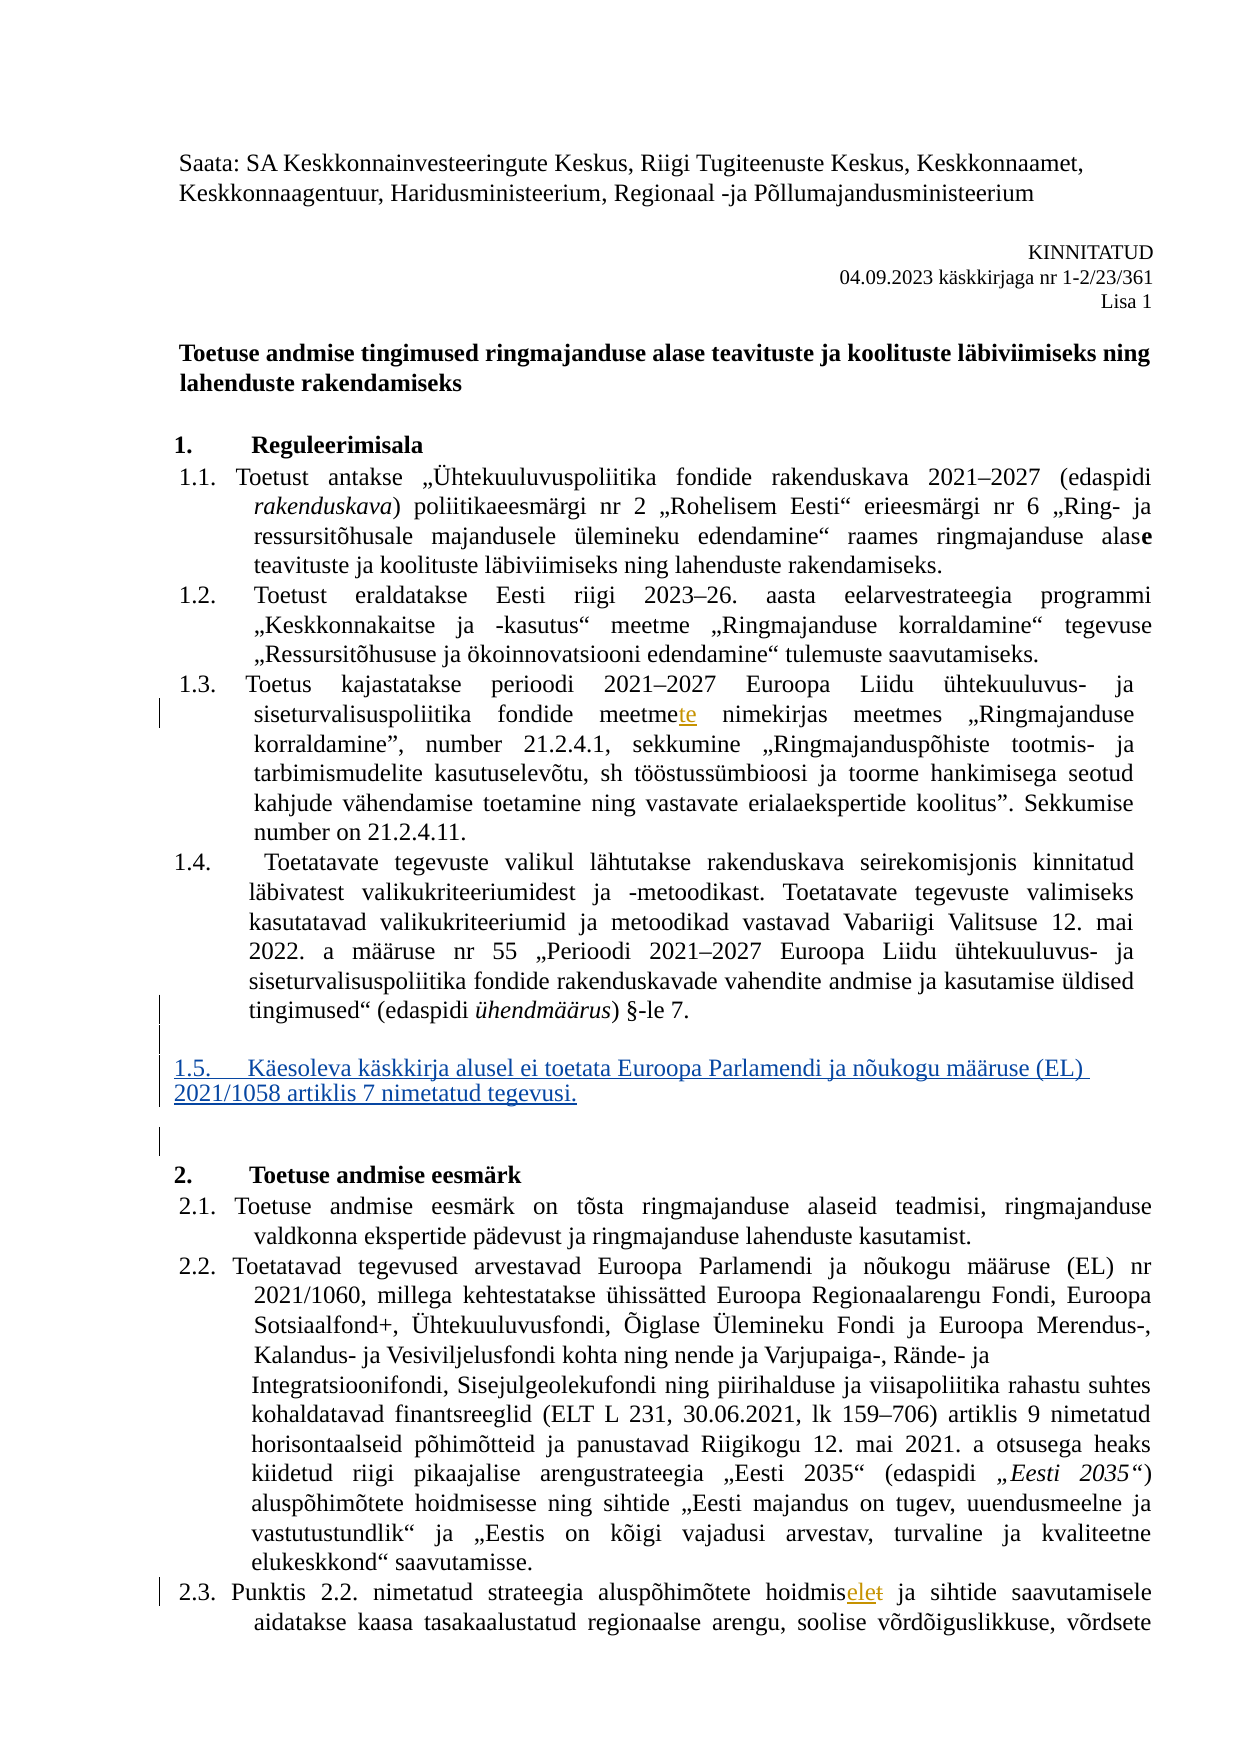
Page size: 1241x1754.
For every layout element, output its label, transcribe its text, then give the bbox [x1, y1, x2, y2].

text 2.2. Toetatavad tegevused arvestavad Euroopa Parlamendi ja nõukogu määruse (EL) nr 2021/1060, millega kehtestatakse ühissätted Euroopa Regionaalarengu Fondi, Euroopa Sotsiaalfond+, Ühtekuuluvusfondi, Õiglase Ülemineku Fondi ja Euroopa Merendus-, Kalandus- ja Vesiviljelusfondi kohta ning nende ja Varjupaiga-, Rände- ja [179, 1251, 1152, 1368]
text Toetuse andmise tingimused ringmajanduse alase teavituste ja koolituste läbiviimiseks ning lahenduste rakendamiseks [178, 338, 1152, 397]
text Integratsioonifondi, Sisejulgeolekufondi ning piirihalduse ja viisapoliitika rahastu suhtes kohaldatavad finantsreeglid (ELT L 231, 30.06.2021, lk 159–706) artiklis 9 nimetatud horisontaalseid põhimõtteid ja panustavad Riigikogu 12. mai 2021. a otsusega heaks kiidetud riigi pikaajalise arengustrateegia „Eesti 2035“ (edaspidi „Eesti 2035“) aluspõhimõtete hoidmisesse ning sihtide „Eesti majandus on tugev, uuendusmeelne ja vastutustundlik“ ja „Eestis on kõigi vajadusi arvestav, turvaline ja kvaliteetne elukeskkond“ saavutamisse. [251, 1370, 1152, 1576]
text 04.09.2023 käskkirjaga nr 1-2/23/361 [174, 265, 1153, 289]
text Lisa 1 [179, 289, 1152, 313]
text KINNITATUD [174, 208, 1153, 265]
text 1.2. Toetust eraldatakse Eesti riigi 2023–26. aasta eelarvestrateegia programmi „Keskkonnakaitse ja -kasutus“ meetme „Ringmajanduse korraldamine“ tegevuse „Ressursitõhususe ja ökoinnovatsiooni edendamine“ tulemuste saavutamiseks. [179, 580, 1152, 668]
subtitle 1. Reguleerimisala [174, 431, 1152, 459]
text Keskkonnaagentuur, Haridusministeerium, Regionaal -ja Põllumajandusministeerium [179, 178, 1152, 206]
text 1.1. Toetust antakse „Ühtekuuluvuspoliitika fondide rakenduskava 2021–2027 (edaspidi rakenduskava) poliitikaeesmärgi nr 2 „Rohelisem Eesti“ erieesmärgi nr 6 „Ring- ja ressursitõhusale majandusele ülemineku edendamine“ raames ringmajanduse alase teavituste ja koolituste läbiviimiseks ning lahenduste rakendamiseks. [179, 462, 1152, 579]
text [179, 1577, 1152, 1636]
text Saata: SA Keskkonnainvesteeringute Keskus, Riigi Tugiteenuste Keskus, Keskkonnaamet, [179, 148, 1152, 176]
text 1.3. Toetus kajastatakse perioodi 2021–2027 Euroopa Liidu ühtekuuluvus- ja siseturvalisuspoliitika fondide meetme nimekirjas meetmes „Ringmajanduse korraldamine”, number 21.2.4.1, sekkumine „Ringmajanduspõhiste tootmis- ja tarbimismudelite kasutuselevõtu, sh tööstussümbioosi ja toorme hankimisega seotud kahjude vähendamise toetamine ning vastavate erialaekspertide koolitus”. Sekkumise number on 21.2.4.11. [179, 669, 1135, 846]
text 2.1. Toetuse andmise eesmärk on tõsta ringmajanduse alaseid teadmisi, ringmajanduse valdkonna ekspertide pädevust ja ringmajanduse lahenduste kasutamist. [179, 1191, 1152, 1250]
text 1.4. Toetatavate tegevuste valikul lähtutakse rakenduskava seirekomisjonis kinnitatud läbivatest valikukriteeriumidest ja -metoodikast. Toetatavate tegevuste valimiseks kasutatavad valikukriteeriumid ja metoodikad vastavad Vabariigi Valitsuse 12. mai 2022. a määruse nr 55 „Perioodi 2021–2027 Euroopa Liidu ühtekuuluvus- ja siseturvalisuspoliitika fondide rakenduskavade vahendite andmise ja kasutamise üldised tingimused“ (edaspidi ühendmäärus) §-le 7. [174, 847, 1134, 1024]
subtitle 2. Toetuse andmise eesmärk [174, 1160, 1152, 1189]
